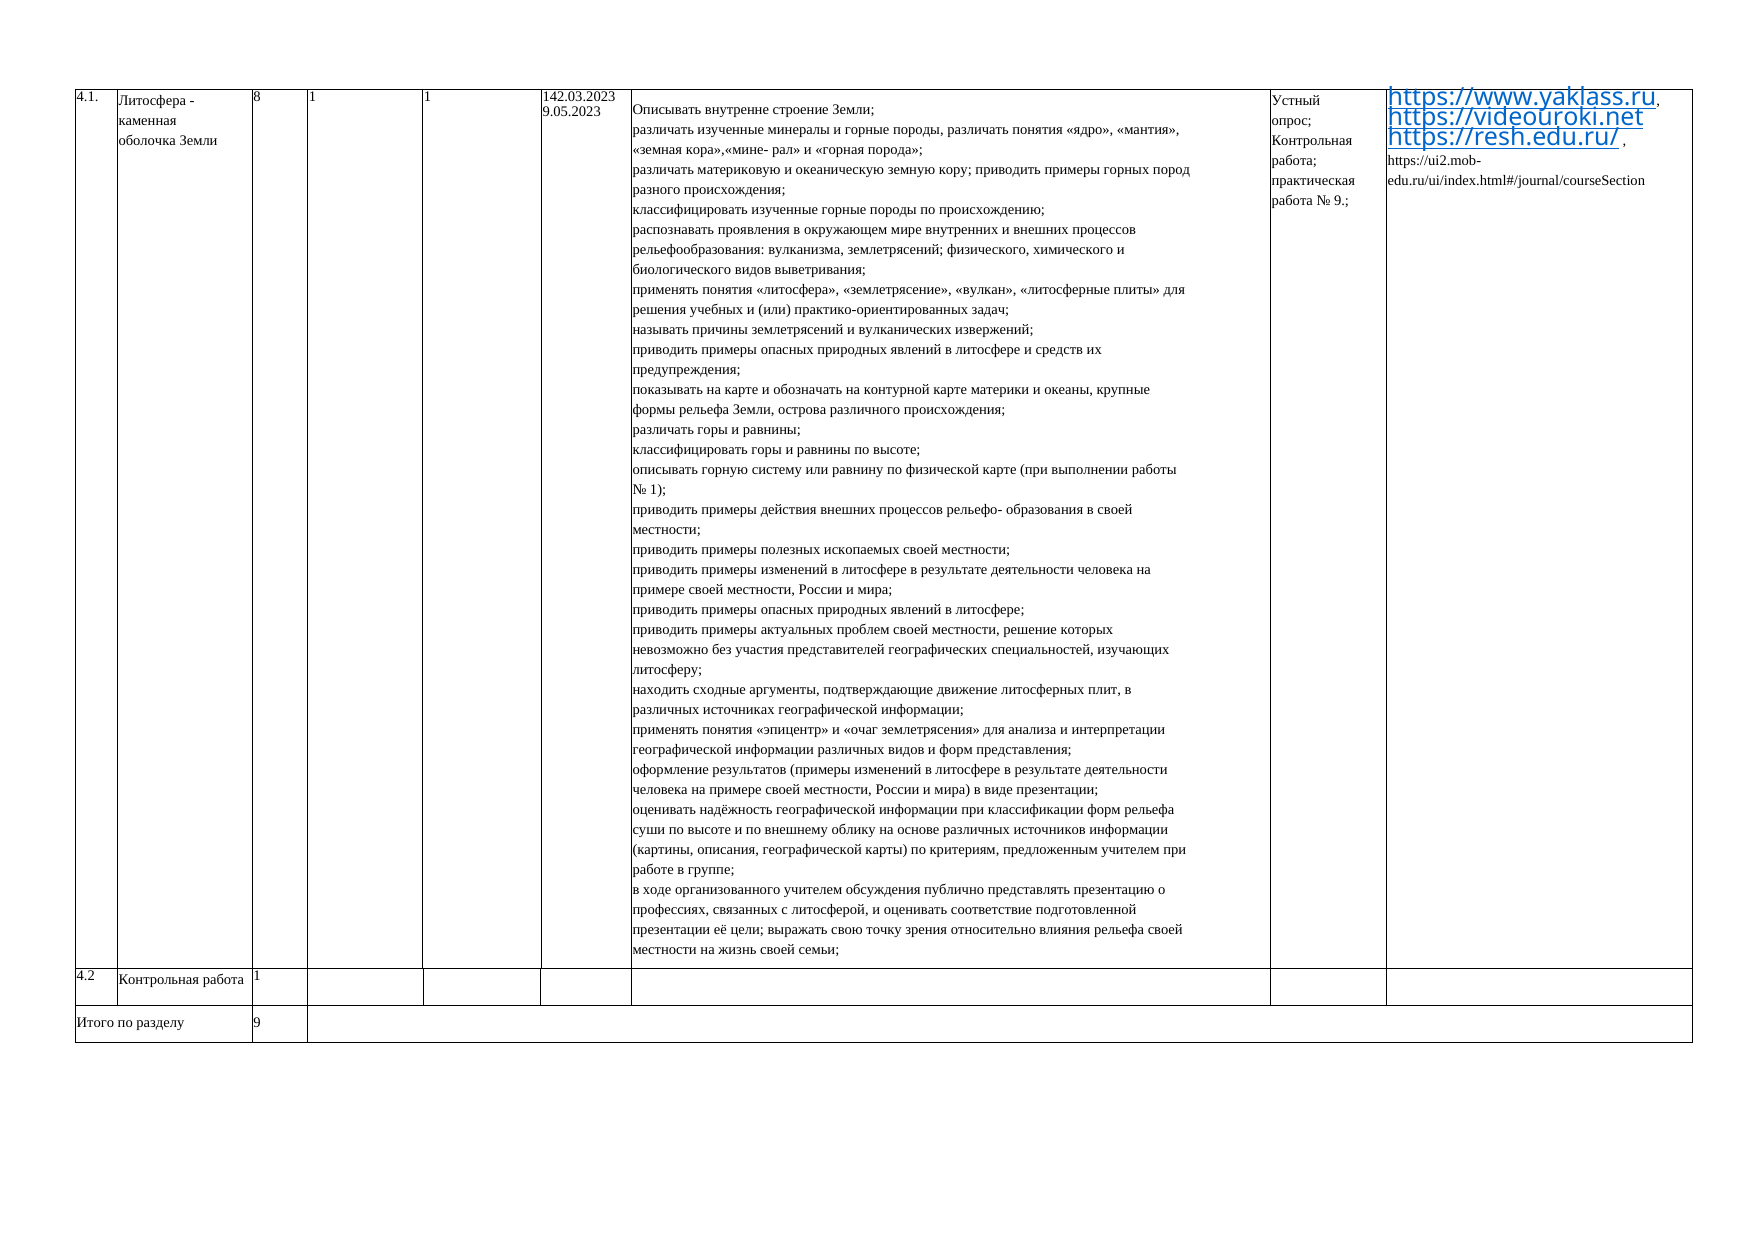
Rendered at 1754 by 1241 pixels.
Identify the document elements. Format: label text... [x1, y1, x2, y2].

table_cell 1 [253, 969, 307, 1004]
table_header 1 [423, 90, 541, 968]
table_cell Контрольная работа [118, 969, 252, 1004]
table_header Описывать внутренне строение Земли; различать изученные минералы и горные породы, различать понятия «ядро», «мантия», «земная кора»,«мине- рал» и «горная порода»; различать материковую и океаническую земную кору; приводить примеры горных пород разного происхождения; классифицировать изученные горные породы по происхождению; распознавать проявления в окружающем мире внутренних и внешних процессов рельефообразования: вулканизма, землетрясений; физического, химического и биологического видов выветривания; применять понятия «литосфера», «землетрясение», «вулкан», «литосферные плиты» для решения учебных и (или) практико-ориентированных задач; называть причины землетрясений и вулканических извержений; приводить примеры опасных природных явлений в литосфере и средств их предупреждения; показывать на карте и обозначать на контурной карте материки и океаны, крупные формы рельефа Земли, острова различного происхождения; различать горы и равнины; классифицировать горы и равнины по высоте; описывать горную систему или равнину по физической карте (при выполнении работы № 1); приводить примеры действия внешних процессов рельефо- образования в своей местности; приводить примеры полезных ископаемых своей местности; приводить примеры изменений в литосфере в результате деятельности человека на примере своей местности, России и мира; приводить примеры опасных природных явлений в литосфере; приводить примеры актуальных проблем своей местности, решение которых невозможно без участия представителей географических специальностей, изучающих литосферу; находить сходные аргументы, подтверждающие движение литосферных плит, в различных источниках географической информации; применять понятия «эпицентр» и «очаг землетрясения» для анализа и интерпретации географической информации различных видов и форм представления; оформление результатов (примеры изменений в литосфере в результате деятельности человека на примере своей местности, России и мира) в виде презентации; оценивать надёжность географической информации при классификации форм рельефа суши по высоте и по внешнему облику на основе различных источников информации (картины, описания, географической карты) по критериям, предложенным учителем при работе в группе; в ходе организованного учителем обсуждения публично представлять презентацию о профессиях, связанных с литосферой, и оценивать соответствие подготовленной презентации её цели; выражать свою точку зрения относительно влияния рельефа своей местности на жизнь своей семьи; [632, 90, 1270, 968]
table_cell [424, 969, 540, 1004]
table_cell [632, 969, 1270, 1004]
table_header 8 [253, 90, 307, 968]
table_cell [541, 969, 631, 1004]
table_cell [1387, 969, 1692, 1004]
table_cell [1271, 969, 1386, 1004]
table_cell [308, 1006, 1692, 1042]
table_cell 9 [253, 1006, 307, 1042]
table_header 4.1. [76, 90, 117, 968]
table_header Устный опрос; Контрольная работа; практическая работа № 9.; [1271, 90, 1386, 968]
table_header Литосфера - каменная оболочка Земли [118, 90, 252, 968]
table_cell Итого по разделу [76, 1006, 252, 1042]
table_cell 4.2 [76, 969, 117, 1004]
table_header 1 [308, 90, 422, 968]
table_header 142.03.2023 9.05.2023 [542, 90, 631, 968]
table_header https://www.yaklass.ru, https://videouroki.net https://resh.edu.ru/ , https://ui2.mob- edu.ru/ui/index.html#/journal/courseSection [1387, 90, 1692, 968]
table_cell [308, 969, 423, 1004]
